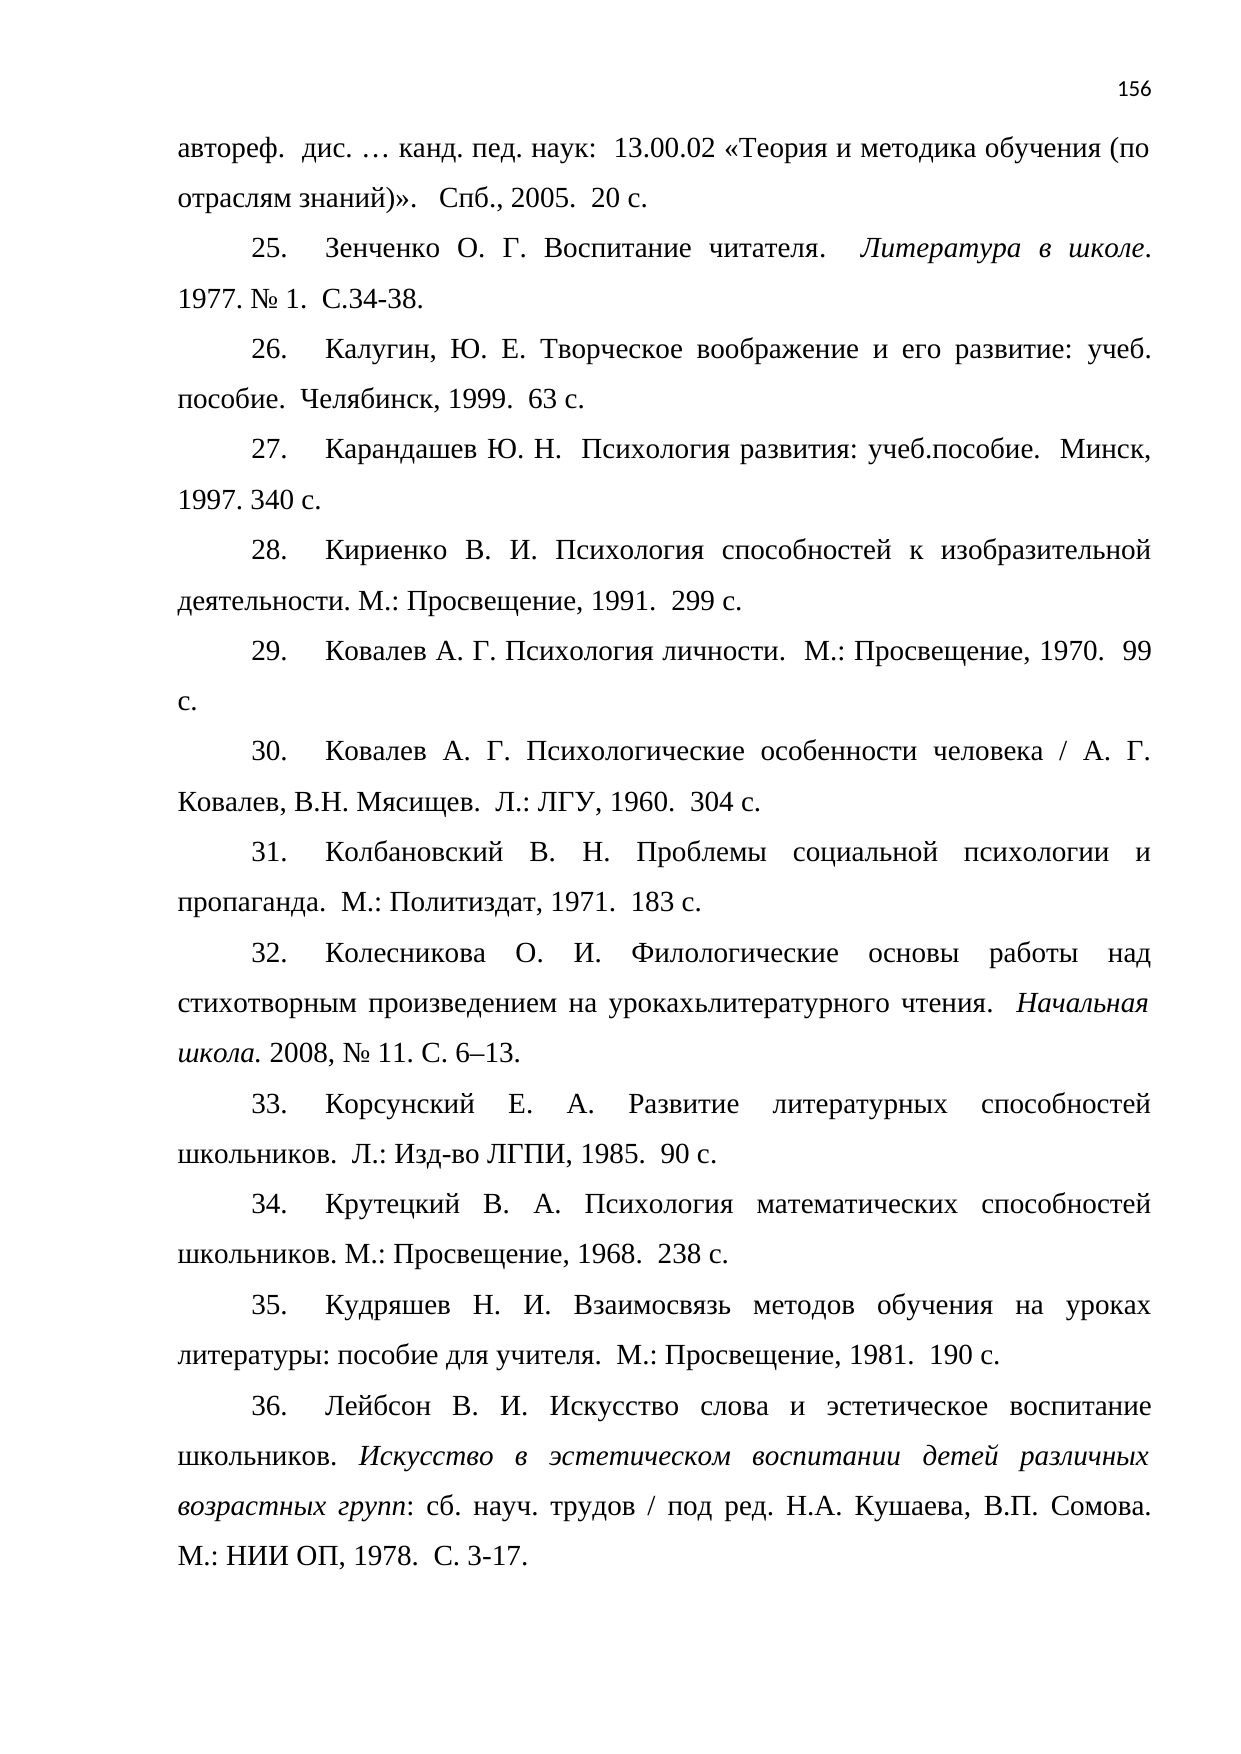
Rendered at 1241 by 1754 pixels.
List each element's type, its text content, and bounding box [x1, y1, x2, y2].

list Калугин, Ю. Е. Творческое воображение и его развитие: учеб. пособие. Челябинск, 1999. 63 с. [177, 331, 1152, 415]
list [177, 130, 1152, 214]
list Лейбсон В. И. Искусство слова и эстетическое воспитание школьников. Искусство в эстетическом воспитании детей различных возрастных групп: сб. науч. трудов / под ред. Н.А. Кушаева, В.П. Сомова. М.: НИИ ОП, 1978. С. 3-17. [177, 1388, 1152, 1572]
list Кириенко В. И. Психология способностей к изобразительной деятельности. М.: Просвещение, 1991. 299 с. [177, 532, 1152, 616]
list Карандашев Ю. Н. Психология развития: учеб.пособие. Минск, 1997. 340 с. [177, 432, 1152, 516]
list Крутецкий В. А. Психология математических способностей школьников. М.: Просвещение, 1968. 238 с. [177, 1186, 1152, 1270]
list Колбановский В. Н. Проблемы социальной психологии и пропаганда. М.: Политиздат, 1971. 183 с. [177, 834, 1152, 918]
list Корсунский Е. А. Развитие литературных способностей школьников. Л.: Изд-во ЛГПИ, 1985. 90 с. [177, 1086, 1152, 1169]
list Ковалев А. Г. Психологические особенности человека / А. Г. Ковалев, В.Н. Мясищев. Л.: ЛГУ, 1960. 304 с. [177, 733, 1152, 817]
list Зенченко О. Г. Воспитание читателя. Литература в школе. 1977. № 1. С.34-38. [177, 230, 1152, 314]
list Колесникова О. И. Филологические основы работы над стихотворным произведением на урокахьлитературного чтения. Начальная школа. 2008, № 11. С. 6–13. [177, 935, 1152, 1069]
list Ковалев А. Г. Психология личности. М.: Просвещение, 1970. 99 с. [177, 633, 1152, 717]
list Кудряшев Н. И. Взаимосвязь методов обучения на уроках литературы: пособие для учителя. М.: Просвещение, 1981. 190 с. [177, 1287, 1152, 1371]
